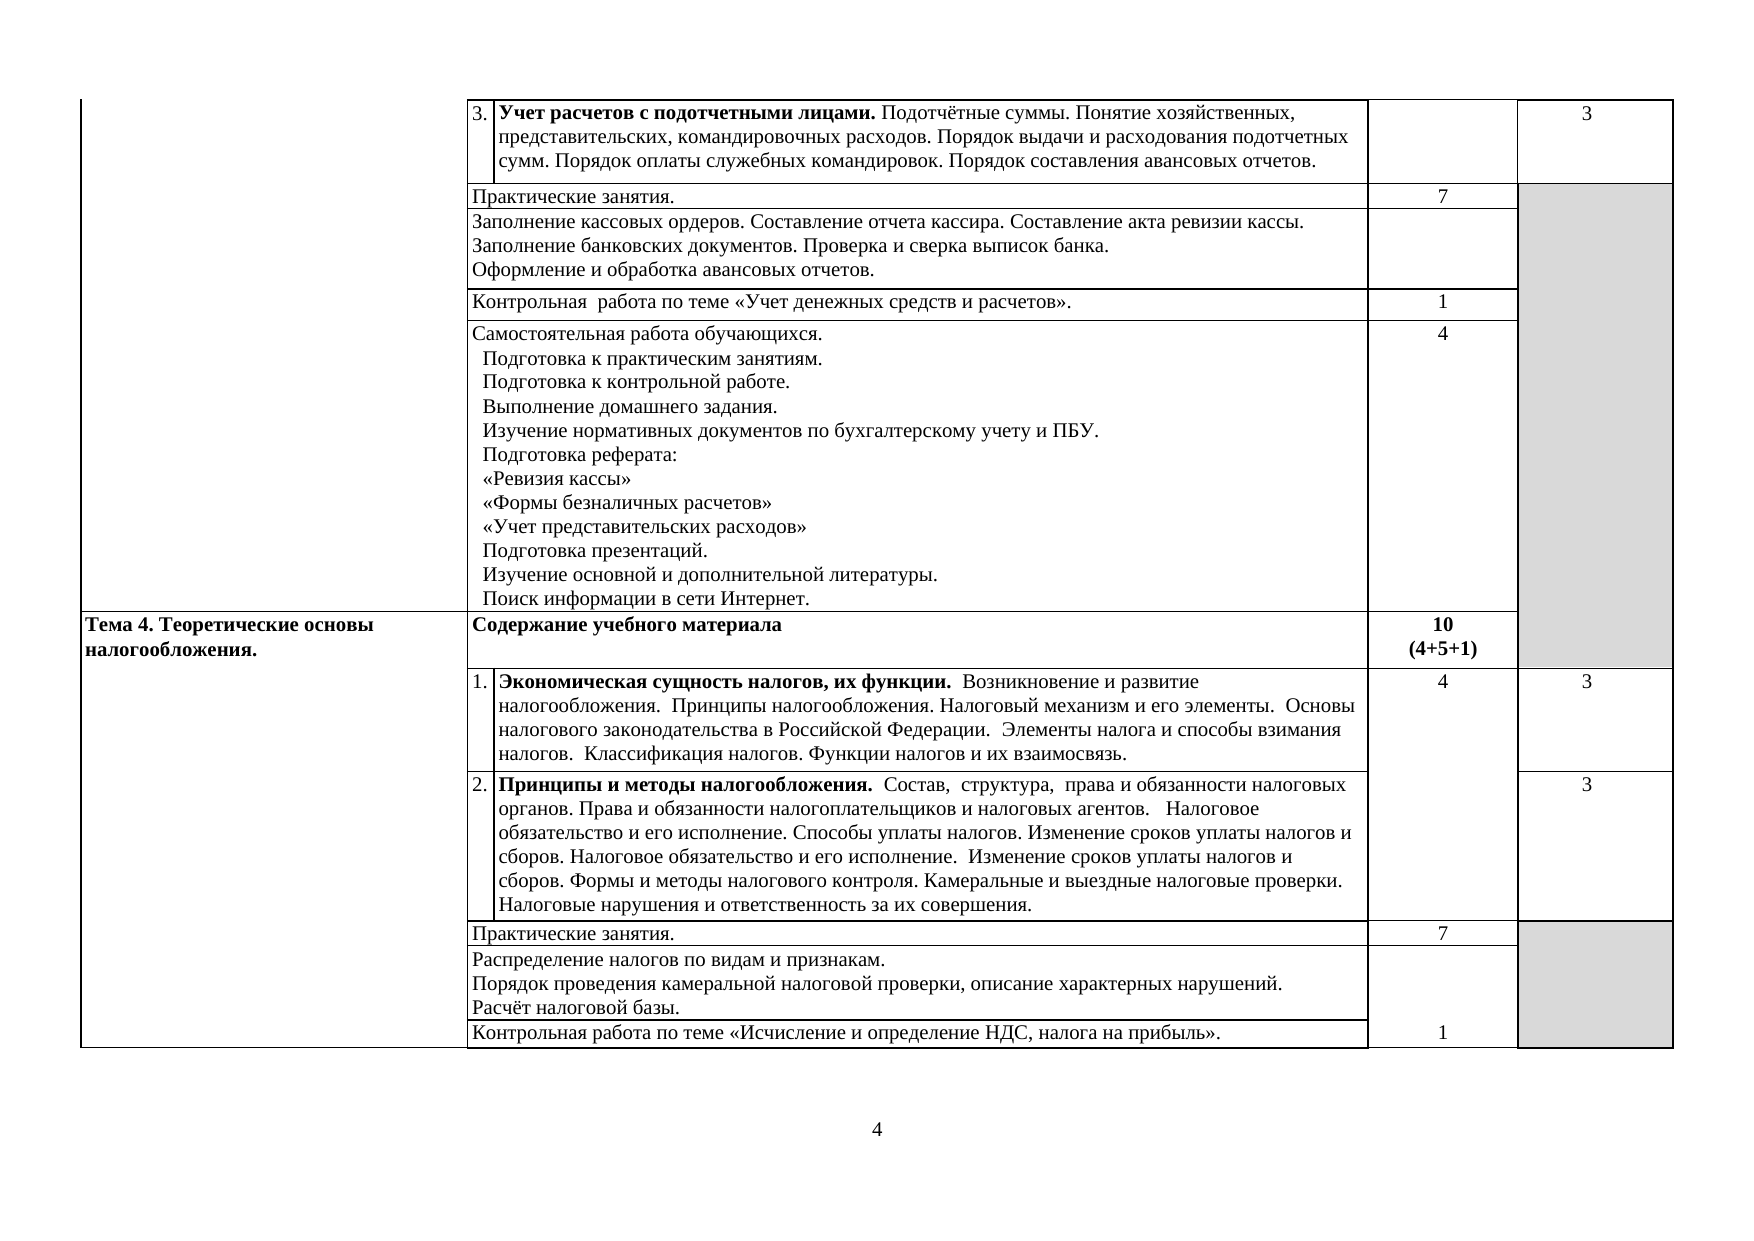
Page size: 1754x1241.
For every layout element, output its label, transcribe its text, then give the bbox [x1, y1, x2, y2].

table_cell Экономическая сущность налогов, их функции. Возникновение и развитие налогообложения. Принципы налогообложения. Налоговый механизм и его элементы. Основы налогового законодательства в Российской Федерации. Элементы налога и способы взимания налогов. Классификация налогов. Функции налогов и их взаимосвязь. [495, 669, 1367, 771]
table_cell Заполнение кассовых ордеров. Составление отчета кассира. Составление акта ревизии кассы. Заполнение банковских документов. Проверка и сверка выписок банка. Оформление и обработка авансовых отчетов. [468, 209, 1367, 288]
table_cell [1519, 184, 1672, 667]
table_cell 4 [1369, 321, 1517, 611]
table_cell Принципы и методы налогообложения. Состав, структура, права и обязанности налоговых органов. Права и обязанности налогоплательщиков и налоговых агентов. Налоговое обязательство и его исполнение. Способы уплаты налогов. Изменение сроков уплаты налогов и сборов. Налоговое обязательство и его исполнение. Изменение сроков уплаты налогов и сборов. Формы и методы налогового контроля. Камеральные и выездные налоговые проверки. Налоговые нарушения и ответственность за их совершения. [495, 772, 1367, 920]
table_cell Контрольная работа по теме «Исчисление и определение НДС, налога на прибыль». [468, 1021, 1367, 1047]
table_cell 1 [1369, 290, 1517, 320]
table_cell 3 [1519, 669, 1672, 771]
table_cell Тема 4. Теоретические основы налогообложения. [82, 612, 467, 1047]
table_cell 10 (4+5+1) [1369, 612, 1517, 667]
table_cell [1369, 100, 1517, 183]
table_cell 3 [1519, 772, 1672, 920]
table_cell Содержание учебного материала [468, 612, 1367, 667]
table_cell 2. [468, 772, 493, 920]
table_cell 3. [468, 101, 493, 183]
table_cell Самостоятельная работа обучающихся. Подготовка к практическим занятиям. Подготовка к контрольной работе. Выполнение домашнего задания. Изучение нормативных документов по бухгалтерскому учету и ПБУ. Подготовка реферата: «Ревизия кассы» «Формы безналичных расчетов» «Учет представительских расходов» Подготовка презентаций. Изучение основной и дополнительной литературы. Поиск информации в сети Интернет. [468, 321, 1367, 611]
table_cell 4 [1369, 669, 1517, 920]
table_cell [1369, 946, 1517, 1019]
table_cell [1369, 209, 1517, 288]
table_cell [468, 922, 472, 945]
table_cell Распределение налогов по видам и признакам. Порядок проведения камеральной налоговой проверки, описание характерных нарушений. Расчёт налоговой базы. [468, 946, 1367, 1019]
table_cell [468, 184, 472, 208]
table_cell 3 [1518, 101, 1672, 183]
table_cell Контрольная работа по теме «Учет денежных средств и расчетов». [468, 290, 1367, 320]
table_cell [1519, 922, 1672, 1047]
table_cell 1 [1369, 1019, 1517, 1047]
table_cell 1. [468, 669, 493, 771]
